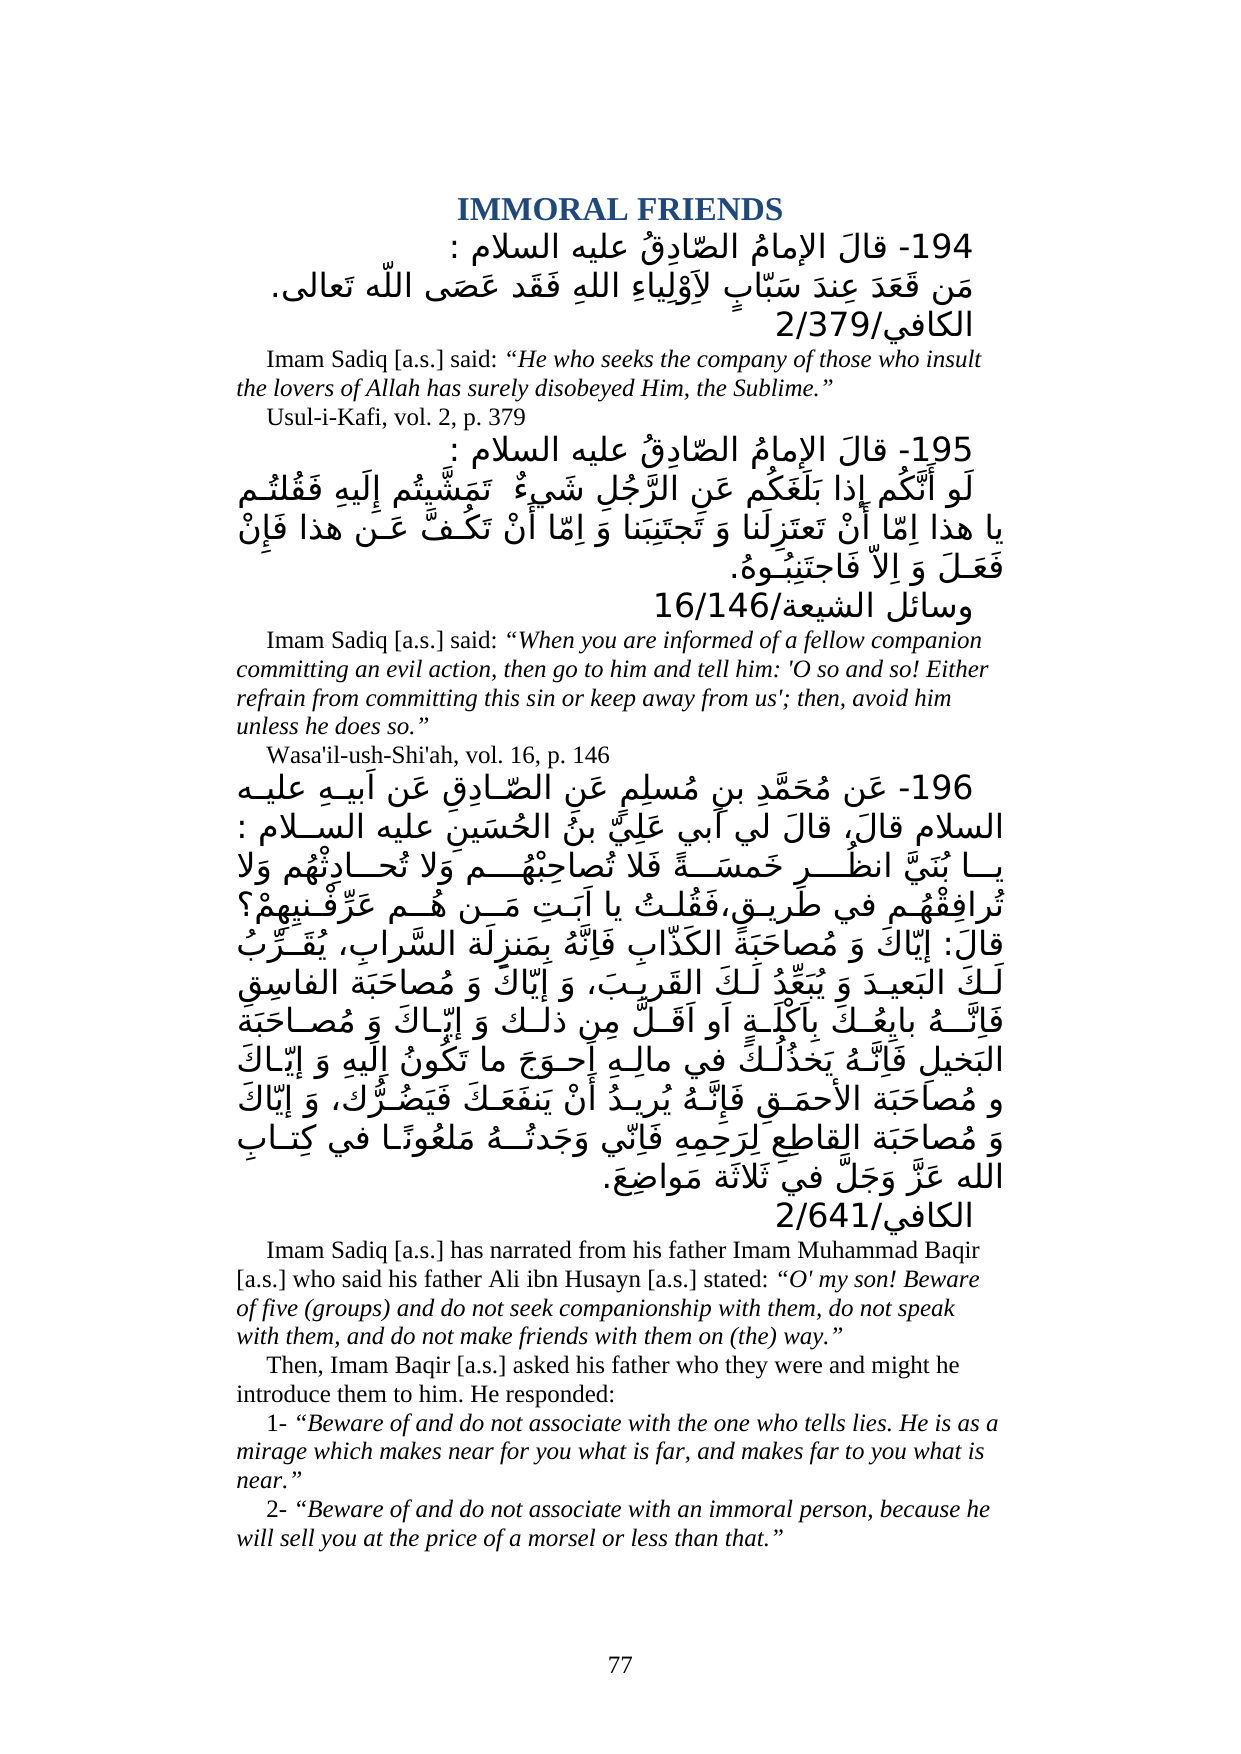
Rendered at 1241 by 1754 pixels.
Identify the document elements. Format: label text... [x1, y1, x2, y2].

text 194- قالَ الإمامُ الصّادِقُ عليه السلام : [236, 228, 1004, 267]
text وسائل الشيعة/16/146 [236, 586, 1004, 625]
text مَن قَعَدَ عِندَ سَبّابٍ لاَِوْلِياءِ اللهِ فَقَد عَصَى اللّه تَعالى. [236, 267, 1004, 306]
text لَو أَنَّكُم إذا بَلَغَكُم عَنِ الرَّجُلِ شَيءٌ تَمَشَّيتُم إِلَيهِ فَقُلتُـم يا هذا اِمّا أَنْ تَعتَزِلَنا وَ تَجتَنِبَنا وَ اِمّا أَنْ تَكُـفَّ عَـن هذا فَإِنْ فَعَـلَ وَ اِلاّ فَاجتَنِبُـوهُ. [236, 470, 1004, 586]
text Usul-i-Kafi, vol. 2, p. 379 [236, 402, 1004, 431]
text الكافي/2/641 [236, 1196, 1004, 1235]
text 1- “Beware of and do not associate with the one who tells lies. He is as a mirage which makes near for you what is far, and makes far to you what is near.” [236, 1408, 1004, 1494]
text الكافي/2/379 [236, 306, 1004, 344]
text 196- عَن مُحَمَّدِ بنِ مُسلِمٍ عَنِ الصّادِقِ عَن اَبيهِ عليه السلام قالَ، قالَ لي اَبي عَلِيّ بنُ الحُسَينِ عليه السلام : يا بُنَيَّ انظُـر خَمسَةً فَلا تُصاحِبْهُـم وَلا تُحادِثْهُم وَلا تُرافِقْهُـم في طَريـقٍ،فَقُلـتُ يا اَبَـتِ مَـن هُـم عَرِّفْنيِهِمْ؟ قالَ: إيّاكَ وَ مُصاحَبَة الكَذّابِ فَاِنَّهُ بِمَنزِلَة السَّرابِ، يُقَرِّبُ لَـكَ البَعيـدَ وَ يُبَعِّدُ لَـكَ القَريـبَ، وَ إيّاكَ وَ مُصاحَبَة الفاسِقِ فَاِنَّـهُ بايِعُكَ بِاَكْلَةٍ اَو اَقَلَّ مِن ذلك وَ إيّاكَ وَ مُصاحَبَة البَخيلِ فَاِنَّـهُ يَخذُلُـكَ في مالِـهِ اَحـوَجَ ما تَكُونُ اِلَيهِ وَ إيّاكَ و مُصاحَبَة الأحمَـقِ فَإِنَّـهُ يُريـدُ أَنْ يَنفَعَـكَ فَيَضُـرُّك، وَ إيّاكَ وَ مُصاحَبَة القاطِعِ لِرَحِمِهِ فَاِنّي وَجَدتُـهُ مَلعُونًا في كِتابِ الله عَزَّ وَجَلَّ في ثَلاثَة مَواضِعَ. [236, 769, 1004, 1196]
text 195- قالَ الإمامُ الصّادِقُ عليه السلام : [236, 431, 1004, 470]
text Imam Sadiq [a.s.] said: “He who seeks the company of those who insult the lovers of Allah has surely disobeyed Him, the Sublime.” [236, 344, 1004, 402]
text Then, Imam Baqir [a.s.] asked his father who they were and might he introduce them to him. He responded: [236, 1350, 1004, 1408]
text 2- “Beware of and do not associate with an immoral person, because he will sell you at the price of a morsel or less than that.” [236, 1494, 1004, 1551]
subtitle IMMORAL FRIENDS [236, 190, 1004, 228]
text Wasa'il-ush-Shi'ah, vol. 16, p. 146 [236, 740, 1004, 769]
text Imam Sadiq [a.s.] said: “When you are informed of a fellow companion committing an evil action, then go to him and tell him: 'O so and so! Either refrain from committing this sin or keep away from us'; then, avoid him unless he does so.” [236, 625, 1004, 740]
text Imam Sadiq [a.s.] has narrated from his father Imam Muhammad Baqir [a.s.] who said his father Ali ibn Husayn [a.s.] stated: “O' my son! Beware of five (groups) and do not seek companionship with them, do not speak with them, and do not make friends with them on (the) way.” [236, 1235, 1004, 1350]
